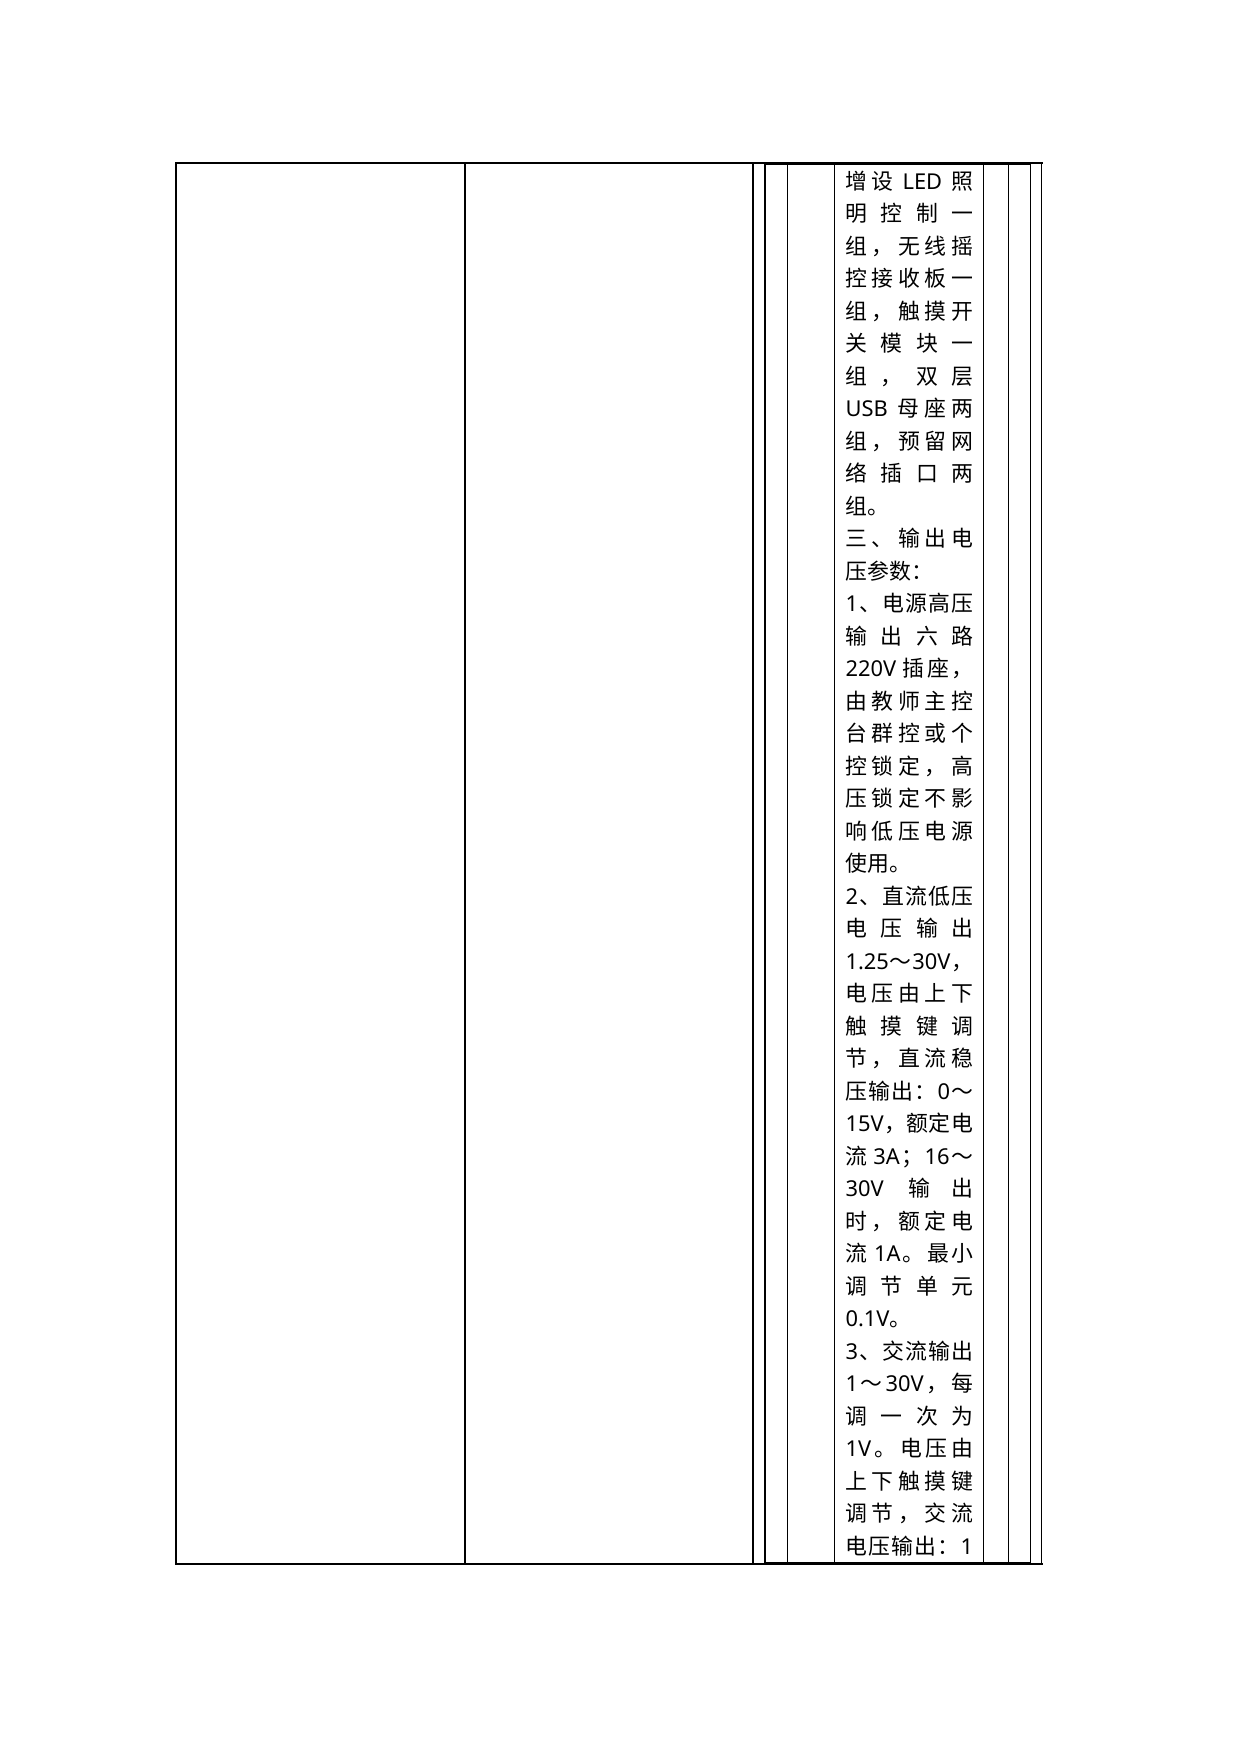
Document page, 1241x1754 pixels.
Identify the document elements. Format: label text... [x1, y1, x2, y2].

table_cell [466, 164, 752, 1563]
table_cell [984, 165, 1008, 1562]
table_cell 1 [177, 164, 464, 1563]
table_cell [754, 164, 764, 1563]
table_cell [766, 165, 787, 1562]
table_cell [1009, 165, 1030, 1562]
table_cell [1031, 164, 1041, 1563]
